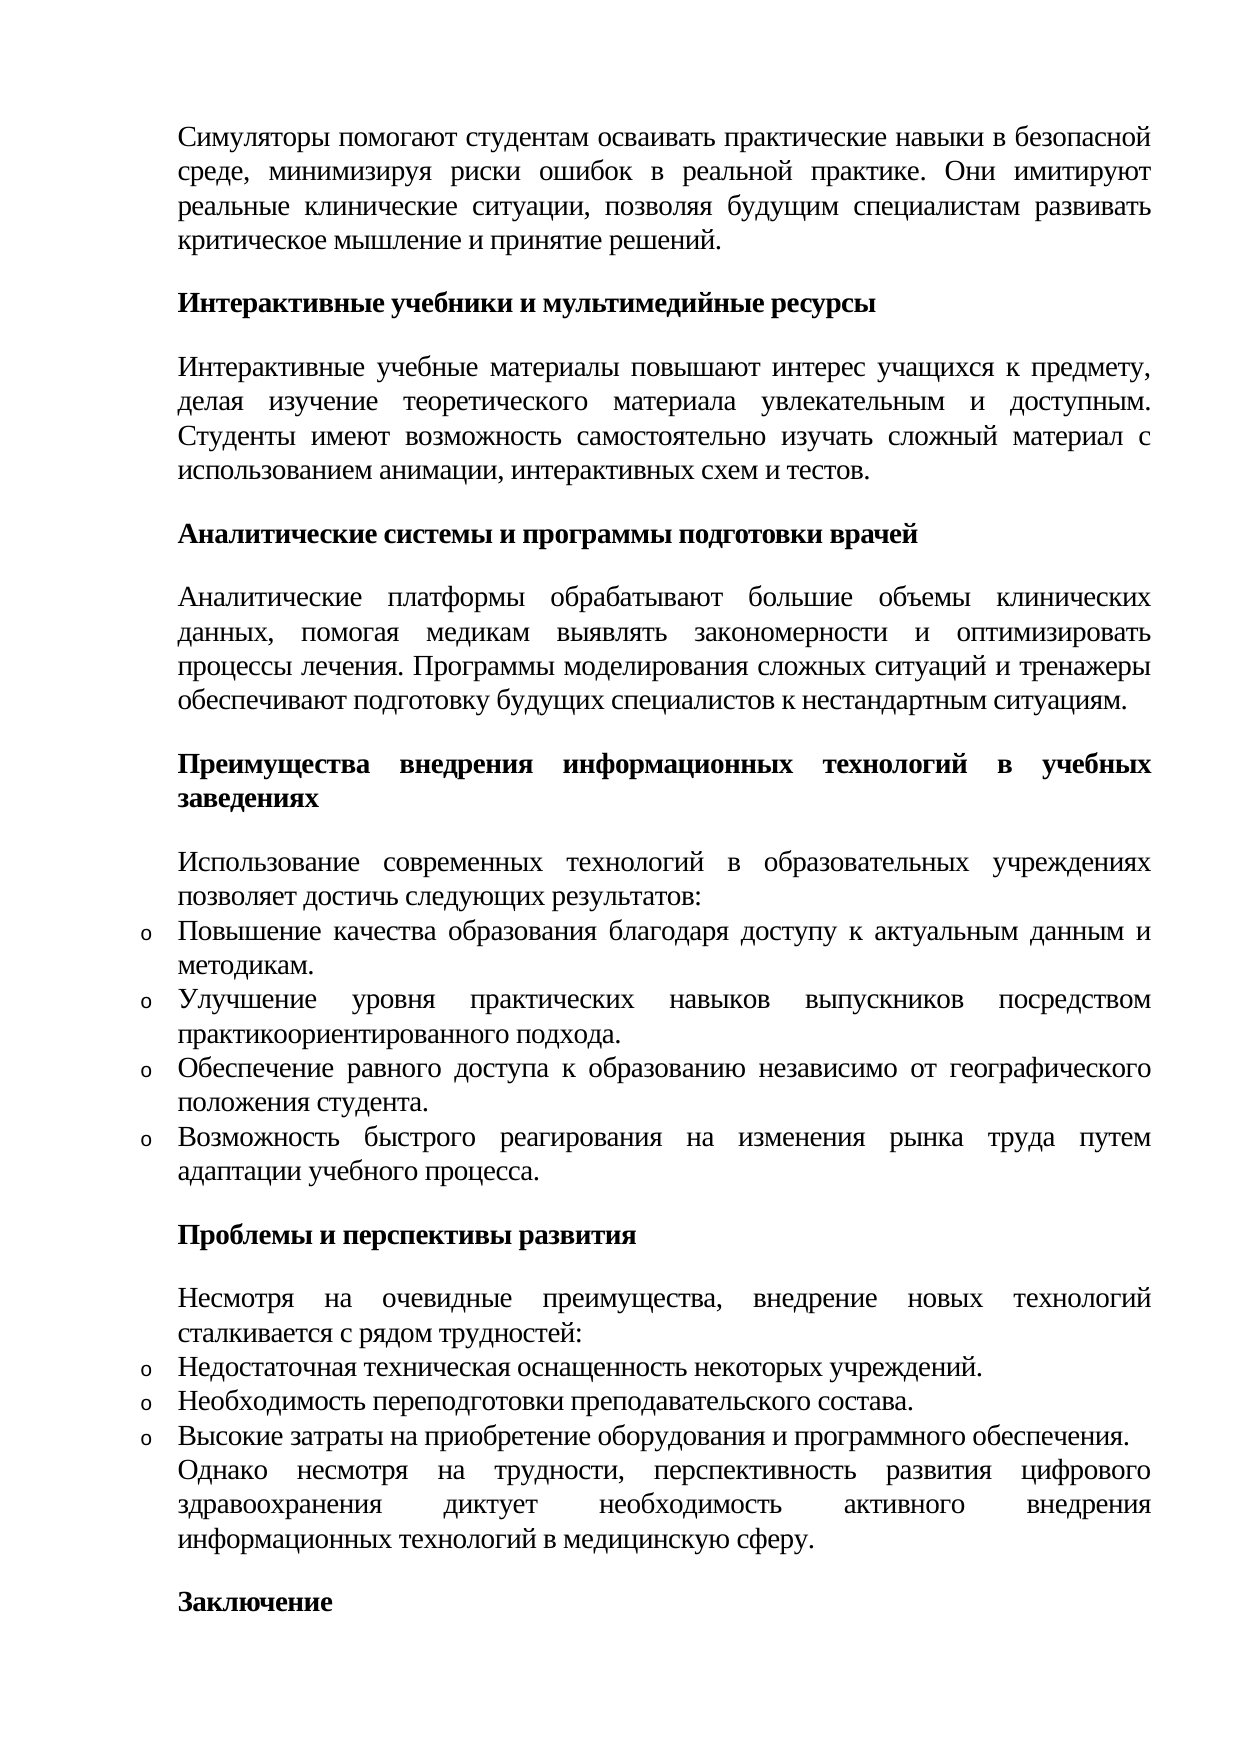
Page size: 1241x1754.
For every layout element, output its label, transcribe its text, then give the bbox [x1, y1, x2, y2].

list Возможность быстрого реагирования на изменения рынка труда путем адаптации учебного процесса. [140, 1118, 1152, 1187]
text Интерактивные учебные материалы повышают интерес учащихся к предмету, делая изучение теоретического материала увлекательным и доступным. Студенты имеют возможность самостоятельно изучать сложный материал с использованием анимации, интерактивных схем и тестов. [177, 348, 1152, 486]
list Высокие затраты на приобретение оборудования и программного обеспечения. [140, 1417, 1152, 1451]
text Интерактивные учебники и мультимедийные ресурсы [177, 285, 1152, 319]
text Несмотря на очевидные преимущества, внедрение новых технологий сталкивается с рядом трудностей: [177, 1279, 1152, 1348]
list Необходимость переподготовки преподавательского состава. [140, 1383, 1152, 1417]
text Симуляторы помогают студентам осваивать практические навыки в безопасной среде, минимизируя риски ошибок в реальной практике. Они имитируют реальные клинические ситуации, позволяя будущим специалистам развивать критическое мышление и принятие решений. [177, 118, 1152, 256]
list Повышение качества образования благодаря доступу к актуальным данным и методикам. [140, 912, 1152, 981]
text Проблемы и перспективы развития [177, 1216, 1152, 1250]
text Использование современных технологий в образовательных учреждениях позволяет достичь следующих результатов: [177, 843, 1152, 912]
text Аналитические системы и программы подготовки врачей [177, 515, 1152, 549]
text Однако несмотря на трудности, перспективность развития цифрового здравоохранения диктует необходимость активного внедрения информационных технологий в медицинскую сферу. [177, 1451, 1152, 1554]
list Улучшение уровня практических навыков выпускников посредством практикоориентированного подхода. [140, 981, 1152, 1049]
list Обеспечение равного доступа к образованию независимо от географического положения студента. [140, 1049, 1152, 1118]
list Недостаточная техническая оснащенность некоторых учреждений. [140, 1348, 1152, 1383]
text Заключение [177, 1584, 1152, 1618]
text Преимущества внедрения информационных технологий в учебных заведениях [177, 745, 1152, 814]
text Аналитические платформы обрабатывают большие объемы клинических данных, помогая медикам выявлять закономерности и оптимизировать процессы лечения. Программы моделирования сложных ситуаций и тренажеры обеспечивают подготовку будущих специалистов к нестандартным ситуациям. [177, 578, 1152, 716]
